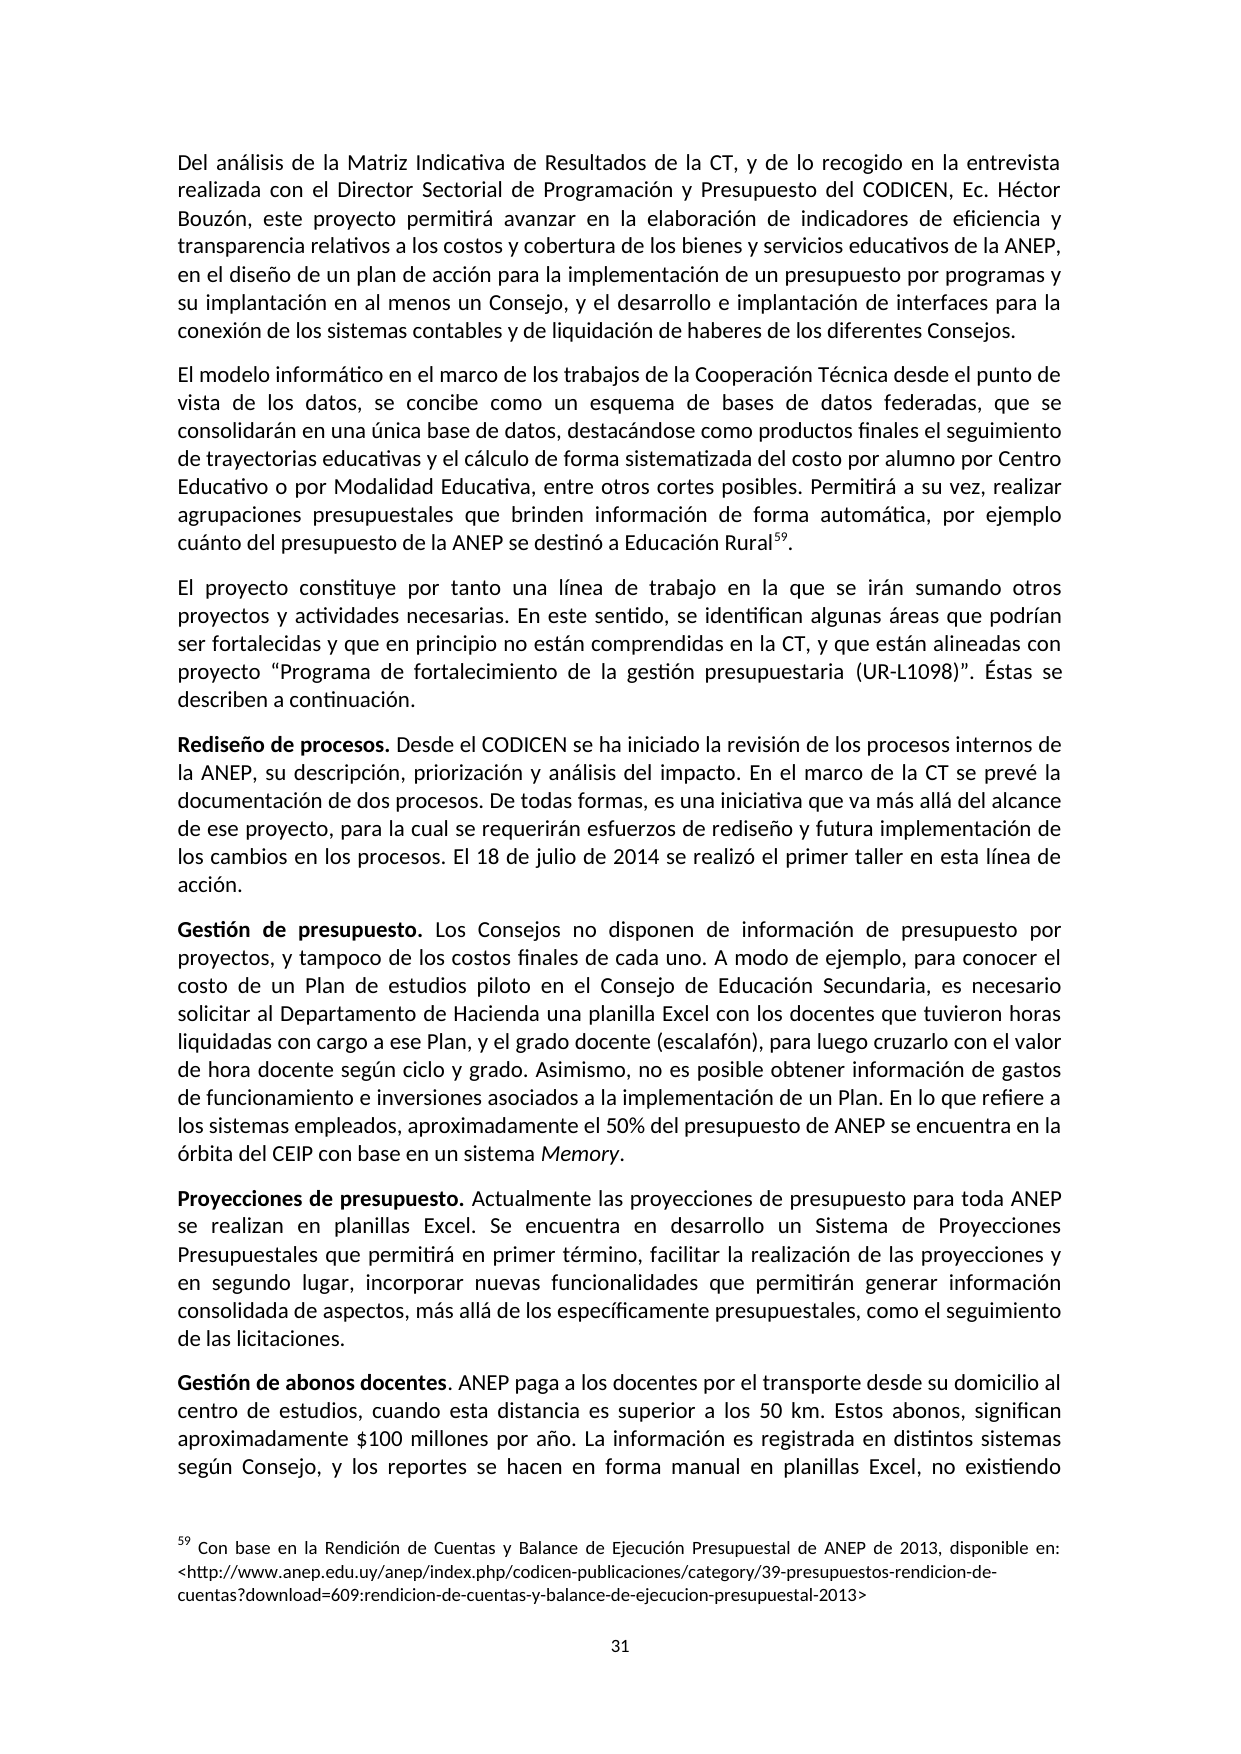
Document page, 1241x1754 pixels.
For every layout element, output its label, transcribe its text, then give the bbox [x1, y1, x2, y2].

text El modelo informático en el marco de los trabajos de la Cooperación Técnica desde el punto de vista de los datos, se concibe como un esquema de bases de datos federadas, que se consolidarán en una única base de datos, destacándose como productos finales el seguimiento de trayectorias educativas y el cálculo de forma sistematizada del costo por alumno por Centro Educativo o por Modalidad Educativa, entre otros cortes posibles. Permitirá a su vez, realizar agrupaciones presupuestales que brinden información de forma automática, por ejemplo cuánto del presupuesto de la ANEP se destinó a Educación Rural. [177, 360, 1063, 557]
text Del análisis de la Matriz Indicativa de Resultados de la CT, y de lo recogido en la entrevista realizada con el Director Sectorial de Programación y Presupuesto del CODICEN, Ec. Héctor Bouzón, este proyecto permitirá avanzar en la elaboración de indicadores de eficiencia y transparencia relativos a los costos y cobertura de los bienes y servicios educativos de la ANEP, en el diseño de un plan de acción para la implementación de un presupuesto por programas y su implantación en al menos un Consejo, y el desarrollo e implantación de interfaces para la conexión de los sistemas contables y de liquidación de haberes de los diferentes Consejos. [177, 148, 1063, 344]
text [177, 1368, 1063, 1481]
text El proyecto constituye por tanto una línea de trabajo en la que se irán sumando otros proyectos y actividades necesarias. En este sentido, se identifican algunas áreas que podrían ser fortalecidas y que en principio no están comprendidas en la CT, y que están alineadas con proyecto “Programa de fortalecimiento de la gestión presupuestaria (UR-L1098)”. Éstas se describen a continuación. [177, 573, 1063, 713]
text Proyecciones de presupuesto. Actualmente las proyecciones de presupuesto para toda ANEP se realizan en planillas Excel. Se encuentra en desarrollo un Sistema de Proyecciones Presupuestales que permitirá en primer término, facilitar la realización de las proyecciones y en segundo lugar, incorporar nuevas funcionalidades que permitirán generar información consolidada de aspectos, más allá de los específicamente presupuestales, como el seguimiento de las licitaciones. [177, 1184, 1063, 1352]
text Rediseño de procesos. Desde el CODICEN se ha iniciado la revisión de los procesos internos de la ANEP, su descripción, priorización y análisis del impacto. En el marco de la CT se prevé la documentación de dos procesos. De todas formas, es una iniciativa que va más allá del alcance de ese proyecto, para la cual se requerirán esfuerzos de rediseño y futura implementación de los cambios en los procesos. El 18 de julio de 2014 se realizó el primer taller en esta línea de acción. [177, 730, 1063, 898]
text Gestión de presupuesto. Los Consejos no disponen de información de presupuesto por proyectos, y tampoco de los costos finales de cada uno. A modo de ejemplo, para conocer el costo de un Plan de estudios piloto en el Consejo de Educación Secundaria, es necesario solicitar al Departamento de Hacienda una planilla Excel con los docentes que tuvieron horas liquidadas con cargo a ese Plan, y el grado docente (escalafón), para luego cruzarlo con el valor de hora docente según ciclo y grado. Asimismo, no es posible obtener información de gastos de funcionamiento e inversiones asociados a la implementación de un Plan. En lo que refiere a los sistemas empleados, aproximadamente el 50% del presupuesto de ANEP se encuentra en la órbita del CEIP con base en un sistema Memory. [177, 915, 1063, 1167]
